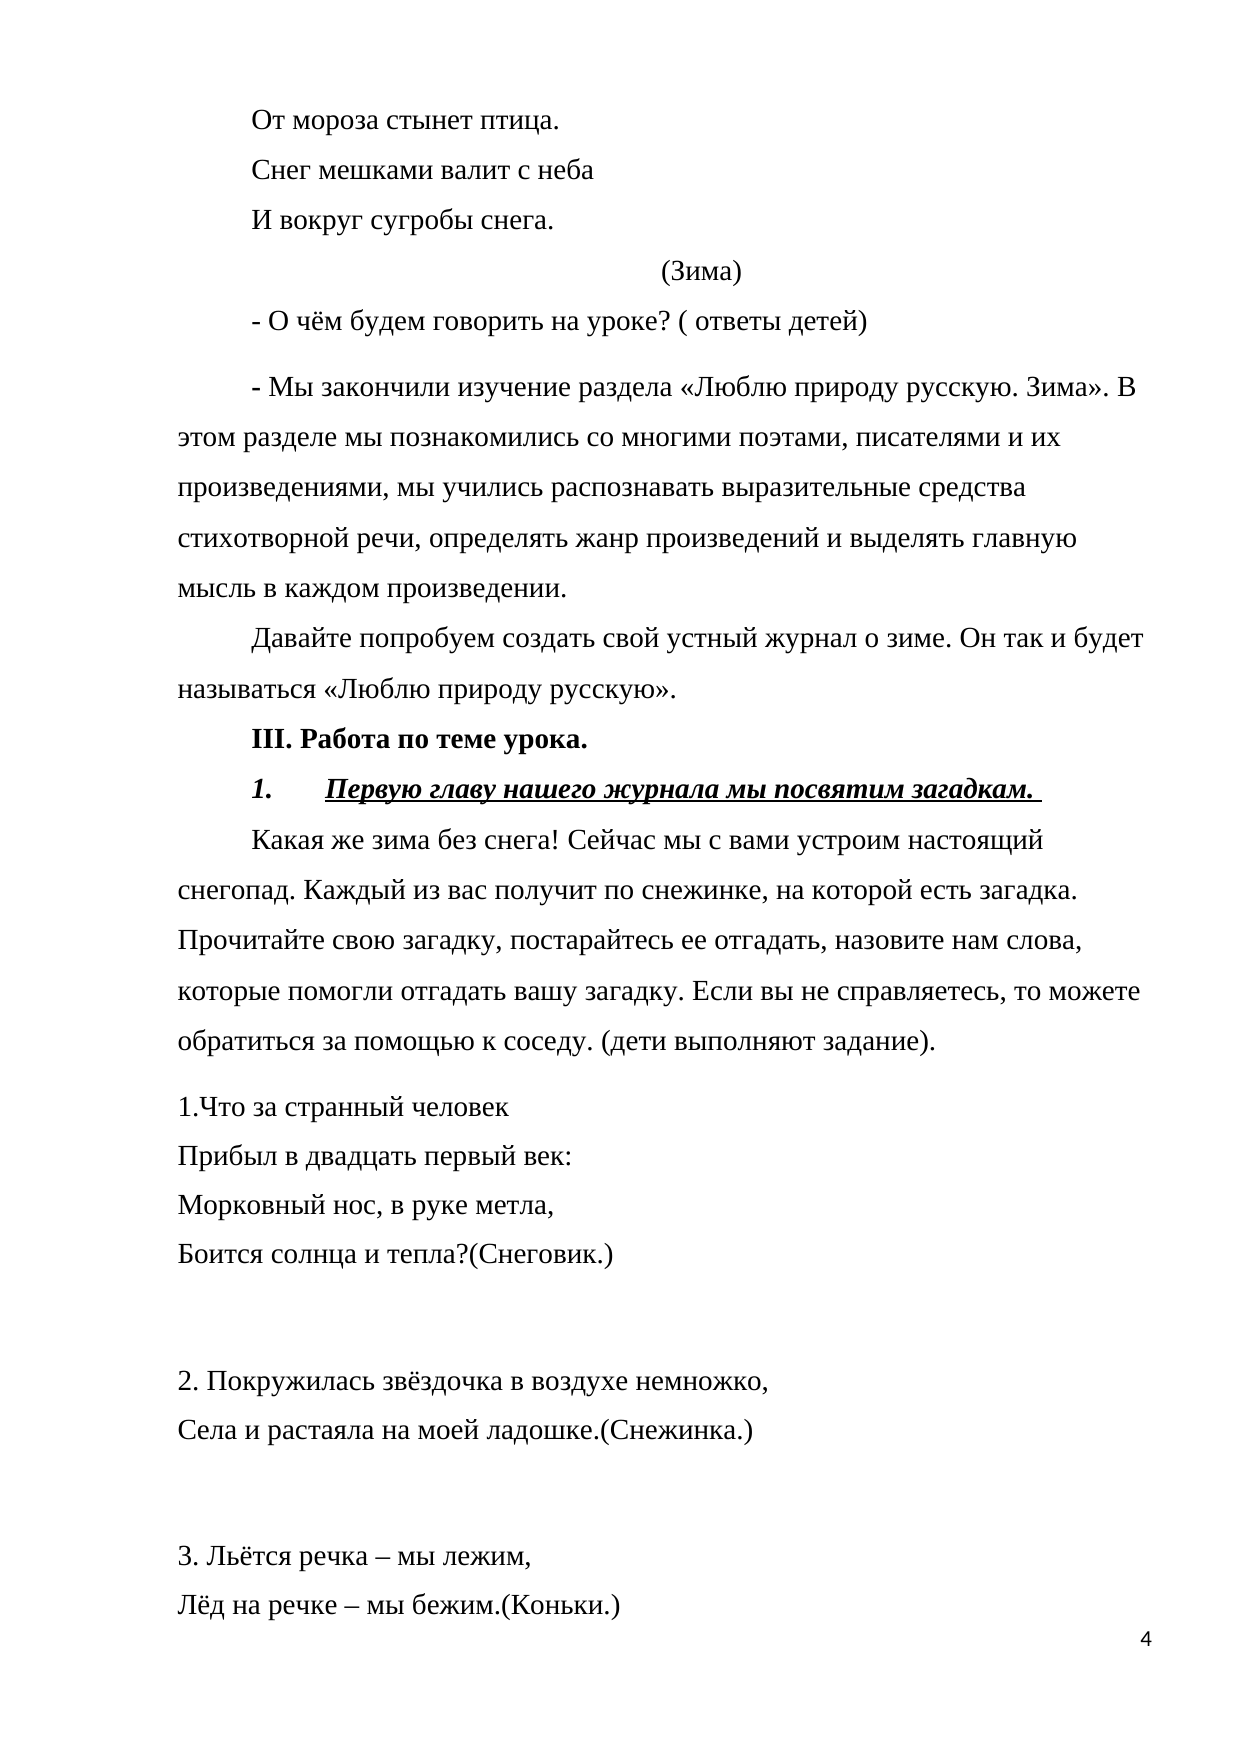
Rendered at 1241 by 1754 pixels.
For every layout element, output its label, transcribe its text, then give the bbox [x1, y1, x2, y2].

text - Мы закончили изучение раздела «Люблю природу русскую. Зима». В этом разделе мы познакомились со многими поэтами, писателями и их произведениями, мы учились распознавать выразительные средства стихотворной речи, определять жанр произведений и выделять главную мысль в каждом произведении. [177, 369, 1152, 604]
text Прибыл в двадцать первый век: [177, 1138, 1152, 1172]
text - О чём будем говорить на уроке? ( ответы детей) [177, 303, 1152, 337]
text И вокруг сугробы снега. [177, 202, 1152, 236]
text 1.Что за странный человек [177, 1089, 1152, 1122]
text Боится солнца и тепла?(Снеговик.) [177, 1236, 1152, 1270]
text 3. Льётся речка – мы лежим, [177, 1538, 1152, 1572]
list Первую главу нашего журнала мы посвятим загадкам. [177, 771, 1152, 805]
text От мороза стынет птица. [177, 102, 1152, 135]
text Лёд на речке – мы бежим.(Коньки.) [177, 1587, 1152, 1621]
text III. Работа по теме урока. [177, 721, 1152, 755]
text Давайте попробуем создать свой устный журнал о зиме. Он так и будет называться «Люблю природу русскую». [177, 621, 1152, 704]
text Морковный нос, в руке метла, [177, 1187, 1152, 1221]
text Села и растаяла на моей ладошке.(Снежинка.) [177, 1412, 1152, 1446]
text (Зима) [177, 253, 1152, 286]
text 2. Покружилась звёздочка в воздухе немножко, [177, 1363, 1152, 1396]
text Какая же зима без снега! Сейчас мы с вами устроим настоящий снегопад. Каждый из вас получит по снежинке, на которой есть загадка. Прочитайте свою загадку, постарайтесь ее отгадать, назовите нам слова, которые помогли отгадать вашу загадку. Если вы не справляетесь, то можете обратиться за помощью к соседу. (дети выполняют задание). [177, 822, 1152, 1057]
text Снег мешками валит с неба [177, 152, 1152, 186]
